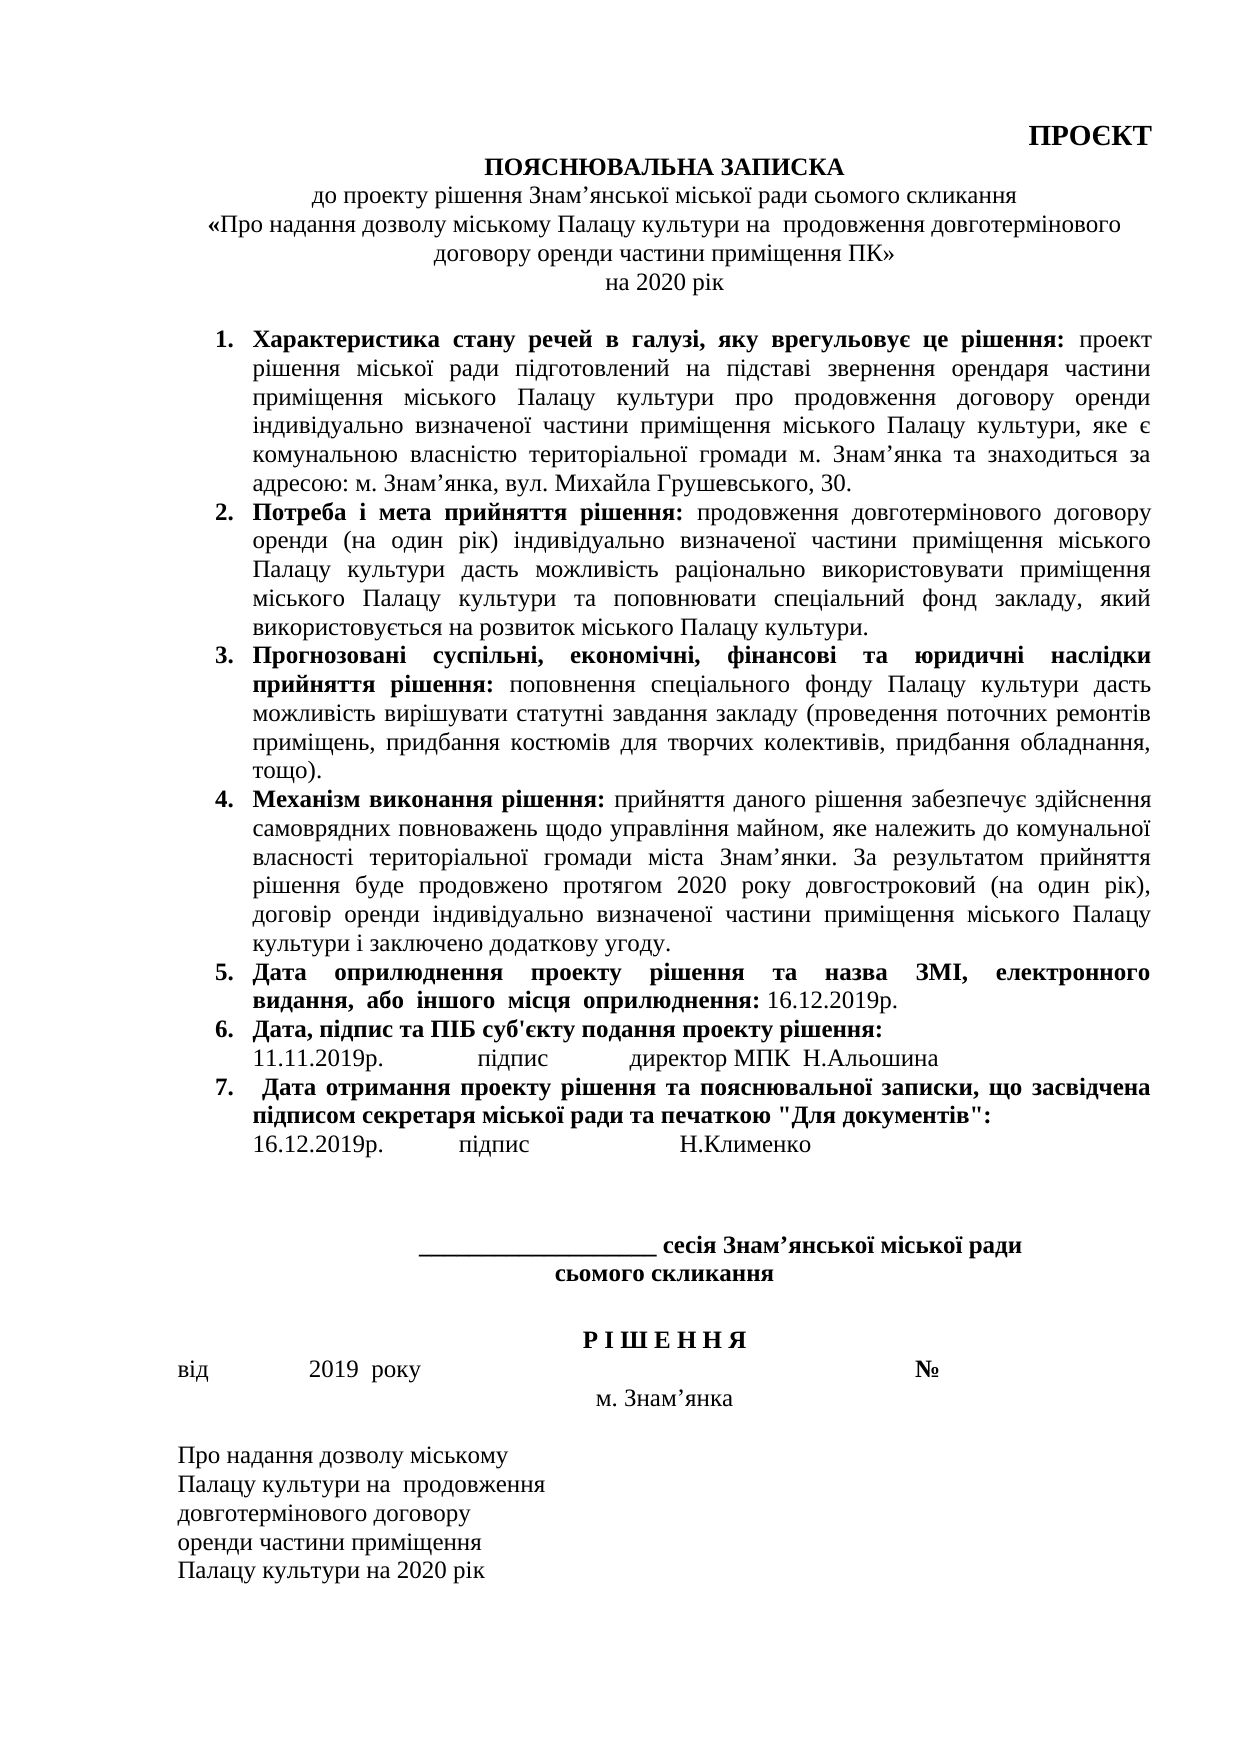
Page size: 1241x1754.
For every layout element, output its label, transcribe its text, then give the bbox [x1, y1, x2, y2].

text м. Знам’янка [177, 1383, 1152, 1412]
list Прогнозовані суспільні, економічні, фінансові та юридичні наслідки прийняття рішення: поповнення спеціального фонду Палацу культури дасть можливість вирішувати статутні завдання закладу (проведення поточних ремонтів приміщень, придбання костюмів для творчих колективів, придбання обладнання, тощо). [215, 640, 1152, 784]
list Дата, підпис та ПІБ суб'єкту подання проекту рішення: [215, 1014, 1152, 1043]
text «Про надання дозволу міському Палацу культури на продовження довготермінового договору оренди частини приміщення ПК» [177, 209, 1152, 267]
text ПОЯСНЮВАЛЬНА ЗАПИСКА [177, 152, 1152, 180]
text оренди частини приміщення [177, 1527, 1152, 1556]
text ___________________ сесія Знам’янської міської ради [177, 1230, 1152, 1258]
text 11.11.2019р. підпис директор МПК Н.Альошина [252, 1043, 1152, 1072]
list Дата отримання проекту рішення та пояснювальної записки, що засвідчена підписом секретаря міської ради та печаткою "Для документів": [215, 1072, 1152, 1129]
list Характеристика стану речей в галузі, яку врегульовує це рішення: проект рішення міської ради підготовлений на підставі звернення орендаря частини приміщення міського Палацу культури про продовження договору оренди індивідуально визначеної частини приміщення міського Палацу культури, яке є комунальною власністю територіальної громади м. Знам’янка та знаходиться за адресою: м. Знам’янка, вул. Михайла Грушевського, 30. [215, 324, 1152, 497]
text Палацу культури на продовження [177, 1469, 1152, 1498]
text сьомого скликання [177, 1258, 1152, 1287]
text до проекту рішення Знам’янської міської ради сьомого скликання [177, 180, 1152, 209]
text довготермінового договору [177, 1498, 1152, 1527]
text на 2020 рік [177, 267, 1152, 295]
text від 2019 року № [177, 1354, 1152, 1383]
list Механізм виконання рішення: прийняття даного рішення забезпечує здійснення самоврядних повноважень щодо управління майном, яке належить до комунальної власності територіальної громади міста Знам’янки. За результатом прийняття рішення буде продовжено протягом 2020 року довгостроковий (на один рік), договір оренди індивідуально визначеної частини приміщення міського Палацу культури і заключено додаткову угоду. [215, 784, 1152, 957]
text Палацу культури на 2020 рік [177, 1556, 1152, 1584]
text Р І Ш Е Н Н Я [177, 1326, 1152, 1354]
list Дата оприлюднення проекту рішення та назва ЗМІ, електронного видання, або іншого місця оприлюднення: 16.12.2019р. [215, 957, 1152, 1014]
text ПРОЄКТ [177, 118, 1152, 152]
list Потреба і мета прийняття рішення: продовження довготермінового договору оренди (на один рік) індивідуально визначеної частини приміщення міського Палацу культури дасть можливість раціонально використовувати приміщення міського Палацу культури та поповнювати спеціальний фонд закладу, який використовується на розвиток міського Палацу культури. [215, 497, 1152, 640]
text Про надання дозволу міському [177, 1441, 1152, 1469]
title 16.12.2019р. підпис Н.Клименко [252, 1129, 1152, 1158]
